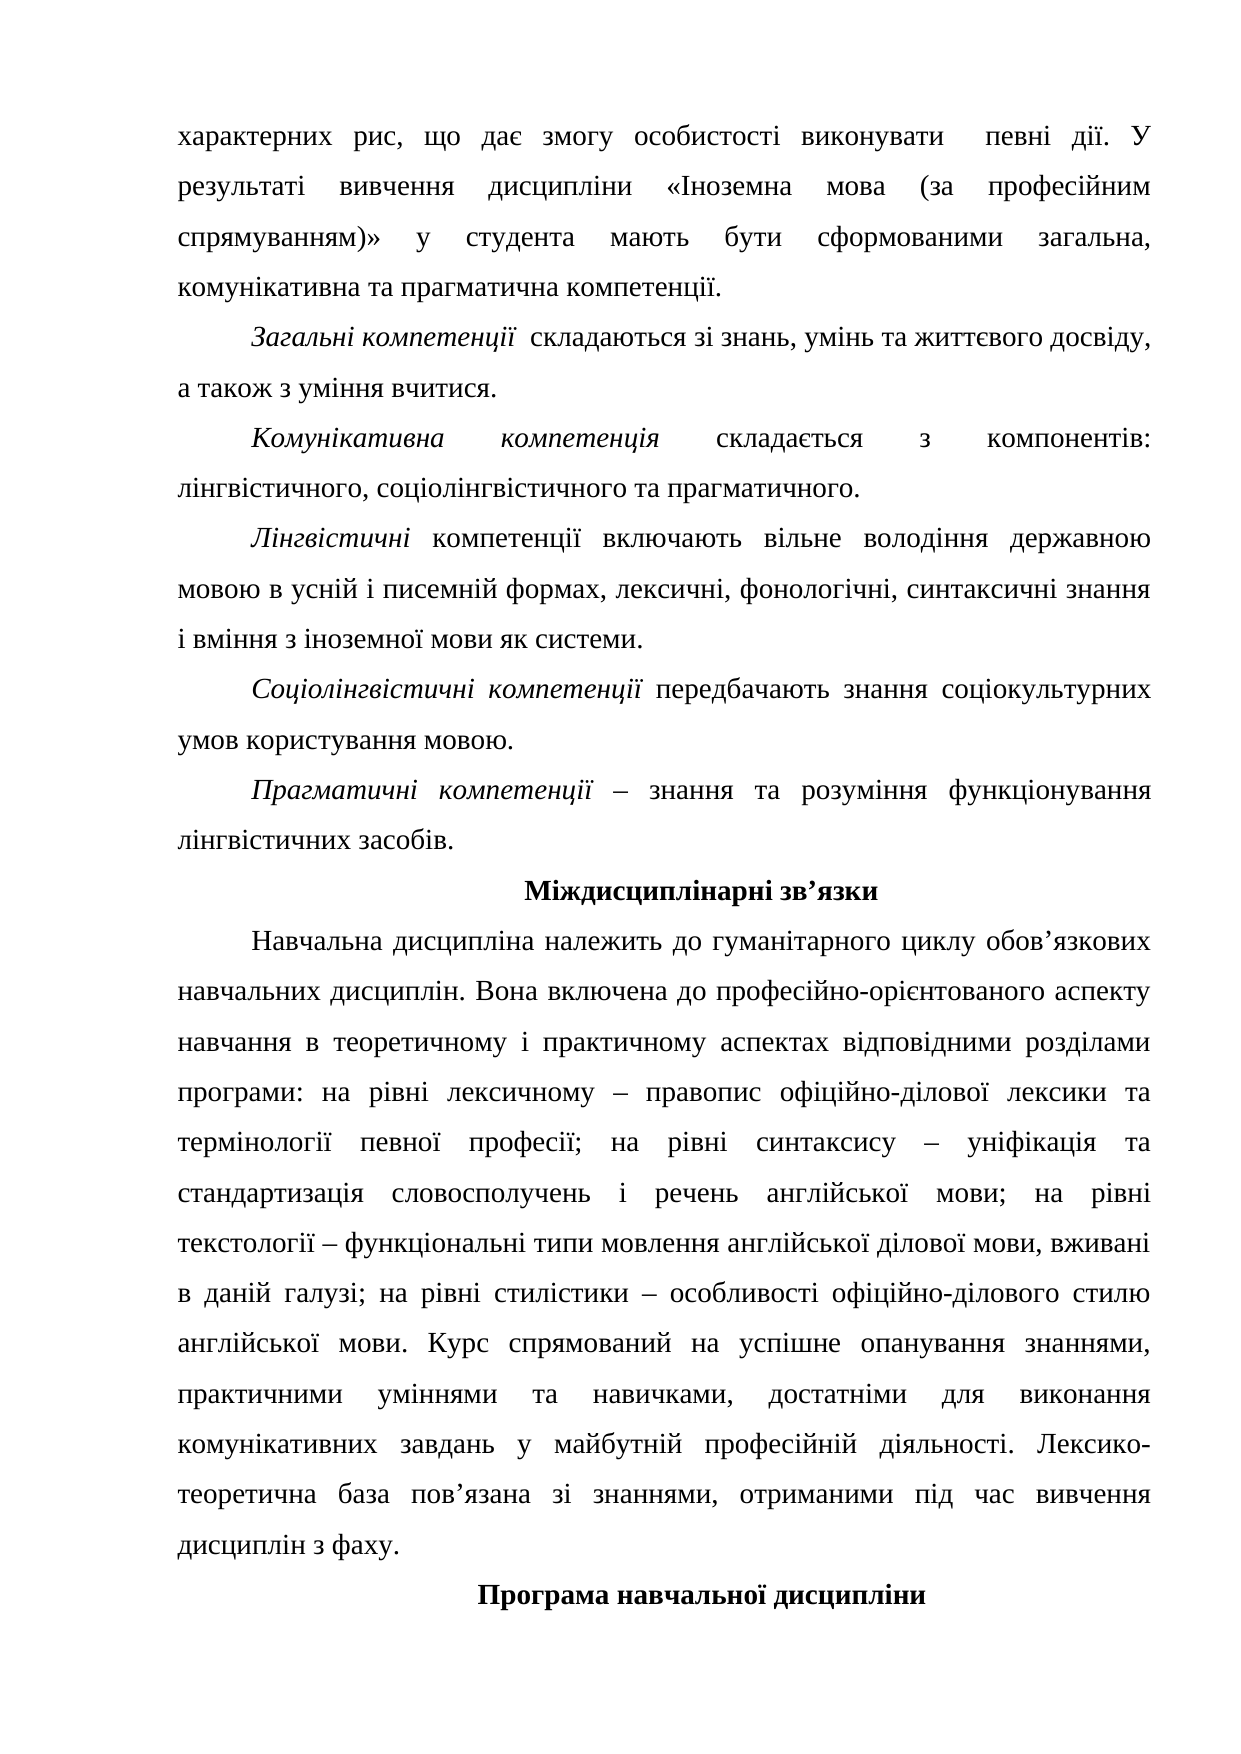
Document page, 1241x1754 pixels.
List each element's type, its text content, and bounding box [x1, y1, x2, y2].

text Програма навчальної дисципліни [252, 1577, 1152, 1611]
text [177, 118, 1152, 303]
text Прагматичні компетенції – знання та розуміння функціонування лінгвістичних засобів. [177, 772, 1152, 856]
text Соціолінгвістичні компетенції передбачають знання соціокультурних умов користування мовою. [177, 672, 1152, 755]
text Загальні компетенції складаються зі знань, умінь та життєвого досвіду, а також з уміння вчитися. [177, 319, 1152, 403]
text Лінгвістичні компетенції включають вільне володіння державною мовою в усній і писемній формах, лексичні, фонологічні, синтаксичні знання і вміння з іноземної мови як системи. [177, 521, 1152, 655]
text Комунікативна компетенція складається з компонентів: лінгвістичного, соціолінгвістичного та прагматичного. [177, 420, 1152, 504]
text Навчальна дисципліна належить до гуманітарного циклу обов’язкових навчальних дисциплін. Вона включена до професійно-орієнтованого аспекту навчання в теоретичному і практичному аспектах відповідними розділами програми: на рівні лексичному – правопис офіційно-ділової лексики та термінології певної професії; на рівні синтаксису – уніфікація та стандартизація словосполучень і речень англійської мови; на рівні текстології – функціональні типи мовлення англійської ділової мови, вживані в даній галузі; на рівні стилістики – особливості офіційно-ділового стилю англійської мови. Курс спрямований на успішне опанування знаннями, практичними уміннями та навичками, достатніми для виконання комунікативних завдань у майбутній професійній діяльності. Лексико-теоретична база пов’язана зі знаннями, отриманими під час вивчення дисциплін з фаху. [177, 923, 1152, 1560]
text Міждисциплінарні зв’язки [177, 873, 1152, 906]
